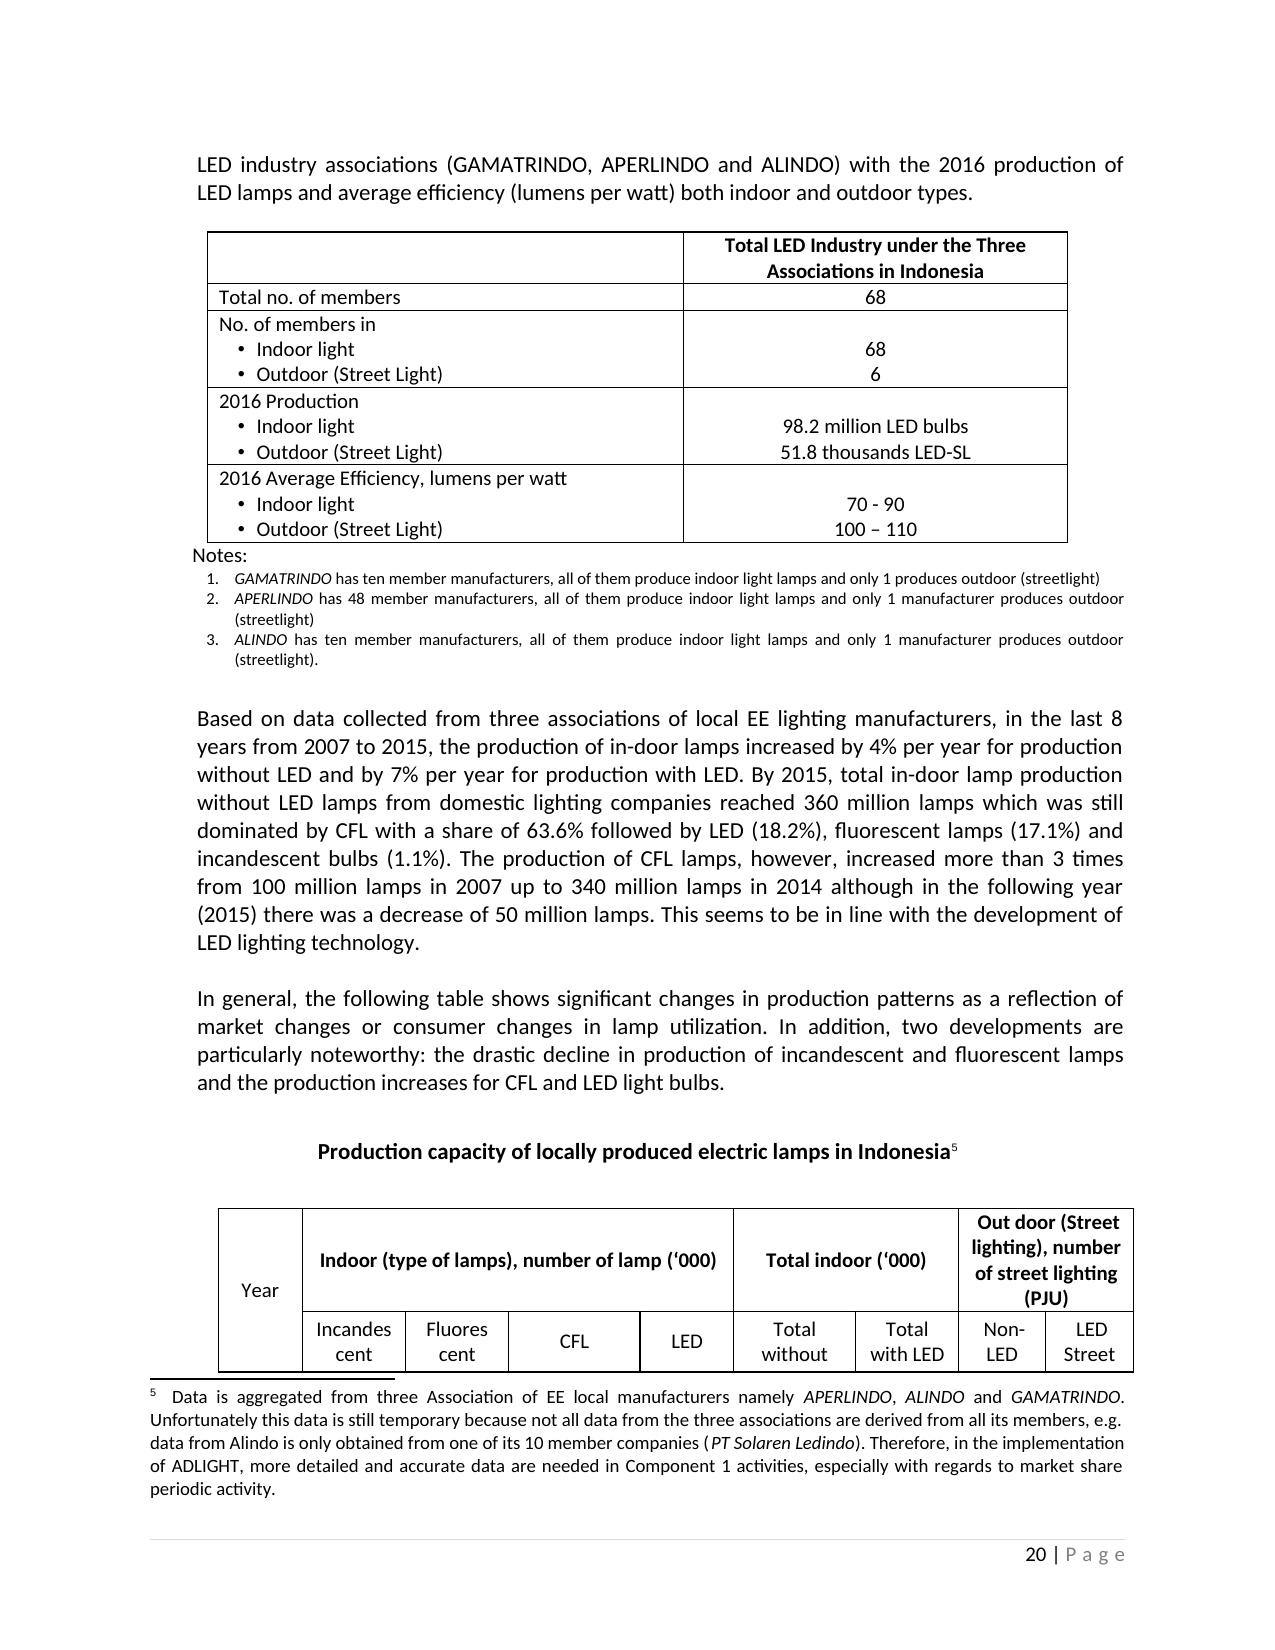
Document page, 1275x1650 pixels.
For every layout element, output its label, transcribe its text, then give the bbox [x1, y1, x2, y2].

text Production capacity of locally produced electric lamps in Indonesia [150, 1137, 1125, 1165]
table_cell Fluores cent [406, 1312, 508, 1371]
table_header Total LED Industry under the Three Associations in Indonesia [684, 233, 1067, 283]
table_cell 70 - 90 100 – 110 [684, 465, 1067, 542]
table_cell Incandes cent [303, 1312, 405, 1371]
table_cell Total with LED [856, 1312, 958, 1371]
table_header Year [219, 1209, 302, 1371]
table_cell No. of members in Indoor light Outdoor (Street Light) [208, 311, 683, 387]
list GAMATRINDO has ten member manufacturers, all of them produce indoor light lamps and only 1 produces outdoor (streetlight) [206, 568, 1125, 588]
table_cell 2016 Average Efficiency, lumens per watt Indoor light Outdoor (Street Light) [208, 465, 683, 542]
list Notes: [187, 543, 1125, 568]
list Based on data collected from three associations of local EE lighting manufacturers, in the last 8 years from 2007 to 2015, the production of in-door lamps increased by 4% per year for production without LED and by 7% per year for production with LED. By 2015, total in-door lamp production without LED lamps from domestic lighting companies reached 360 million lamps which was still dominated by CFL with a share of 63.6% followed by LED (18.2%), fluorescent lamps (17.1%) and incandescent bulbs (1.1%). The production of CFL lamps, however, increased more than 3 times from 100 million lamps in 2007 up to 340 million lamps in 2014 although in the following year (2015) there was a decrease of 50 million lamps. This seems to be in line with the development of LED lighting technology. [197, 704, 1125, 956]
table_header Out door (Street lighting), number of street lighting (PJU) [959, 1209, 1133, 1311]
list In general, the following table shows significant changes in production patterns as a reflection of market changes or consumer changes in lamp utilization. In addition, two developments are particularly noteworthy: the drastic decline in production of incandescent and fluorescent lamps and the production increases for CFL and LED light bulbs. [197, 984, 1125, 1096]
table_header Total indoor (‘000) [734, 1209, 958, 1311]
table_cell Total no. of members [208, 284, 683, 310]
table_cell 2016 Production Indoor light Outdoor (Street Light) [208, 388, 683, 464]
list ALINDO has ten member manufacturers, all of them produce indoor light lamps and only 1 manufacturer produces outdoor (streetlight). [206, 629, 1125, 670]
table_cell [959, 1312, 1045, 1371]
table_cell 68 6 [684, 311, 1067, 387]
table_cell LED Street lighting [1046, 1312, 1133, 1371]
table_header Indoor (type of lamps), number of lamp (‘000) [303, 1209, 733, 1311]
table_cell 68 [684, 284, 1067, 310]
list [159, 150, 1125, 206]
table_cell CFL [509, 1312, 639, 1371]
table_cell LED [641, 1312, 733, 1371]
table_cell 98.2 million LED bulbs 51.8 thousands LED-SL [684, 388, 1067, 464]
list APERLINDO has 48 member manufacturers, all of them produce indoor light lamps and only 1 manufacturer produces outdoor (streetlight) [206, 588, 1125, 629]
table_header [208, 233, 683, 283]
table_cell Total without LED [734, 1312, 855, 1371]
